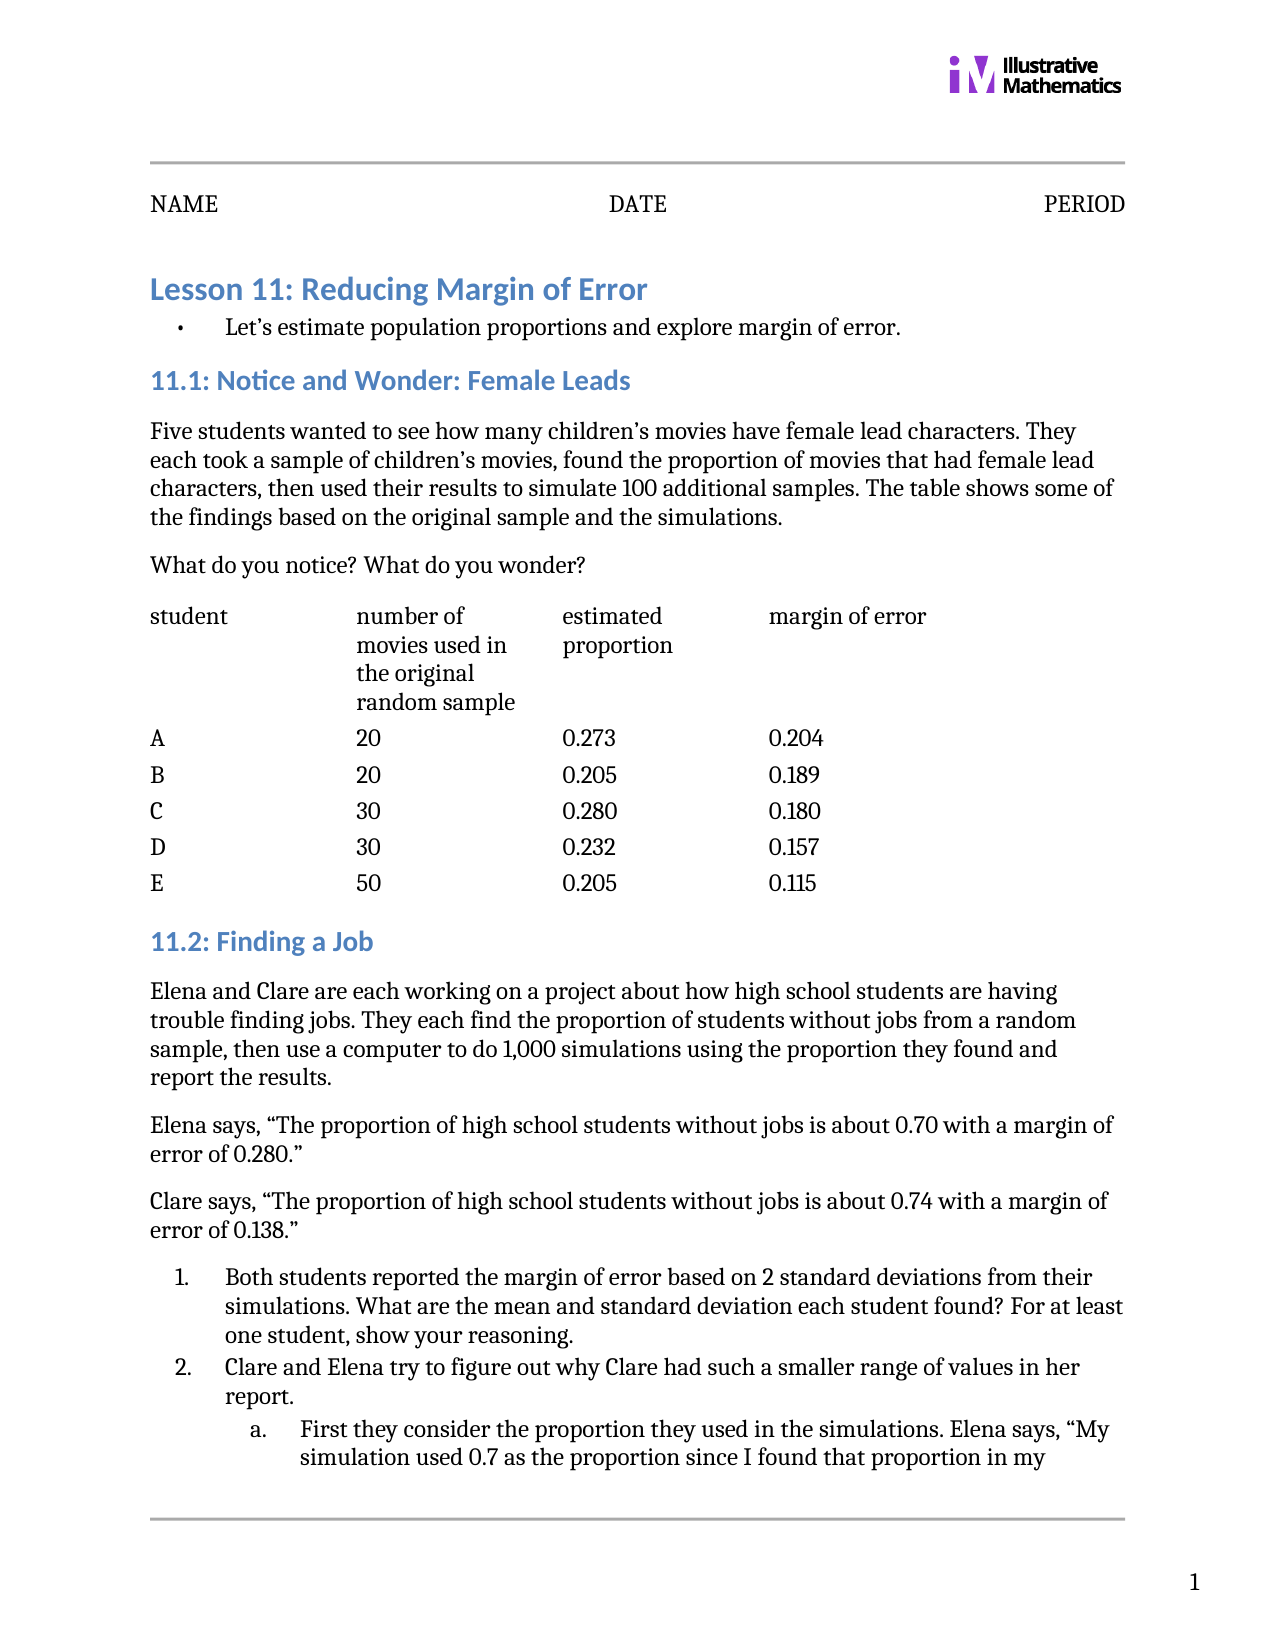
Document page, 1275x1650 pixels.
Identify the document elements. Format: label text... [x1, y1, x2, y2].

text Elena and Clare are each working on a project about how high school students are having trouble finding jobs. They each find the proportion of students without jobs from a random sample, then use a computer to do 1,000 simulations using the proportion they found and report the results. [150, 977, 1125, 1092]
table_cell C [139, 793, 345, 829]
table_cell A [139, 721, 345, 757]
text Clare says, “The proportion of high school students without jobs is about 0.74 with a margin of error of 0.138.” [150, 1187, 1125, 1244]
table_cell 20 [345, 757, 551, 793]
table_cell 20 [345, 721, 551, 757]
table_cell 0.273 [551, 721, 757, 757]
table_cell 0.205 [551, 866, 757, 902]
subtitle 11.1: Notice and Wonder: Female Leads [150, 362, 1125, 398]
table_cell 30 [345, 829, 551, 866]
picture [949, 55, 1121, 93]
table_cell 50 [345, 866, 551, 902]
subtitle 11.2: Finding a Job [150, 923, 1125, 958]
table_cell 0.205 [551, 757, 757, 793]
subtitle Lesson 11: Reducing Margin of Error [150, 268, 1125, 309]
table_header student [139, 598, 345, 721]
table_cell 0.157 [758, 829, 964, 866]
table_cell B [139, 757, 345, 793]
table_cell 0.189 [758, 757, 964, 793]
text Five students wanted to see how many children’s movies have female lead characters. They each took a sample of children’s movies, found the proportion of movies that had female lead characters, then used their results to simulate 100 additional samples. The table shows some of the findings based on the original sample and the simulations. [150, 417, 1125, 532]
table_cell 0.204 [758, 721, 964, 757]
list Let’s estimate population proportions and explore margin of error. [175, 313, 1125, 342]
list Clare and Elena try to figure out why Clare had such a smaller range of values in her report. [175, 1353, 1125, 1411]
table_cell 0.115 [758, 866, 964, 902]
list Both students reported the margin of error based on 2 standard deviations from their simulations. What are the mean and standard deviation each student found? For at least one student, show your reasoning. [175, 1263, 1125, 1349]
text Elena says, “The proportion of high school students without jobs is about 0.70 with a margin of error of 0.280.” [150, 1111, 1125, 1168]
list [250, 1414, 1125, 1472]
table_header margin of error [758, 598, 964, 721]
table_cell 30 [345, 793, 551, 829]
table_cell 0.232 [551, 829, 757, 866]
table_cell E [139, 866, 345, 902]
table_header estimated proportion [551, 598, 757, 721]
table_cell 0.180 [758, 793, 964, 829]
text What do you notice? What do you wonder? [150, 551, 1125, 579]
table_cell 0.280 [551, 793, 757, 829]
table_header number of movies used in the original random sample [345, 598, 551, 721]
table_cell D [139, 829, 345, 866]
